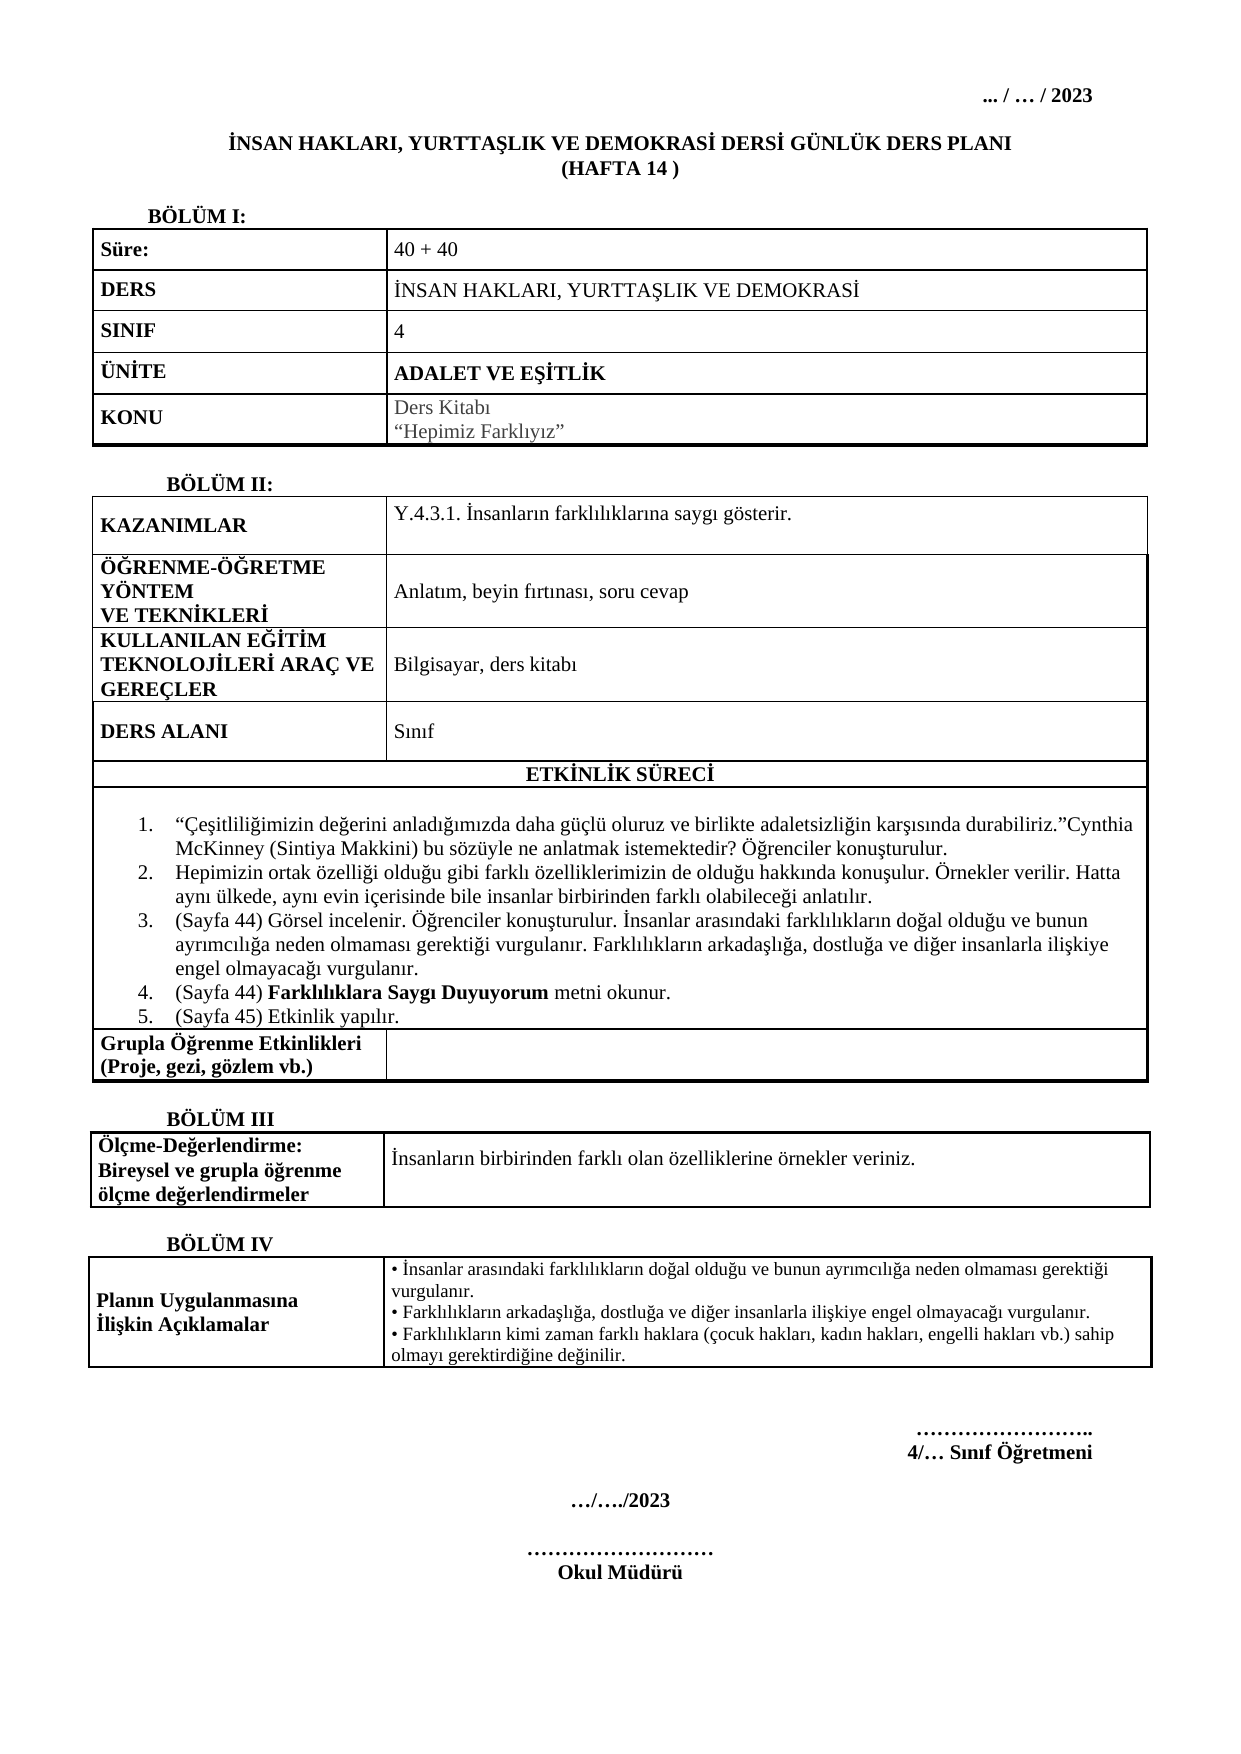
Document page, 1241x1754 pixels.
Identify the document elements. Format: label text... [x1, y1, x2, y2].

table_header İnsanların birbirinden farklı olan özelliklerine örnekler veriniz. [385, 1134, 1149, 1206]
subtitle BÖLÜM III [148, 1107, 1093, 1131]
text …/…./2023 [148, 1488, 1093, 1512]
table_cell ÖĞRENME-ÖĞRETME YÖNTEM VE TEKNİKLERİ [93, 555, 386, 627]
table_cell Ders Kitabı “Hepimiz Farklıyız” [388, 395, 1146, 443]
text ... / … / 2023 [148, 83, 1093, 107]
table_header KAZANIMLAR [93, 497, 386, 554]
table_cell [387, 1030, 1146, 1078]
text Okul Müdürü [148, 1560, 1093, 1584]
table_header 40 + 40 [388, 230, 1146, 269]
table_cell Anlatım, beyin fırtınası, soru cevap [387, 555, 1146, 627]
text (HAFTA 14 ) [148, 155, 1093, 179]
text BÖLÜM I: [148, 203, 1093, 228]
table_cell SINIF [94, 311, 386, 352]
table_cell ÜNİTE [94, 353, 386, 393]
table_header Planın Uygulanmasına İlişkin Açıklamalar [90, 1258, 383, 1366]
table_cell DERS ALANI [94, 702, 386, 760]
table_header • İnsanlar arasındaki farklılıkların doğal olduğu ve bunun ayrımcılığa neden olmaması gerektiği vurgulanır. • Farklılıkların arkadaşlığa, dostluğa ve diğer insanlarla ilişkiye engel olmayacağı vurgulanır. • Farklılıkların kimi zaman farklı haklara (çocuk hakları, kadın hakları, engelli hakları vb.) sahip olmayı gerektirdiğine değinilir. [385, 1258, 1150, 1366]
table_cell 4 [388, 311, 1146, 352]
table_cell ADALET VE EŞİTLİK [388, 353, 1146, 393]
table_cell Grupla Öğrenme Etkinlikleri (Proje, gezi, gözlem vb.) [94, 1030, 386, 1078]
text BÖLÜM II: [148, 471, 1093, 496]
table_cell ETKİNLİK SÜRECİ [94, 762, 1146, 786]
table_header Ölçme-Değerlendirme: Bireysel ve grupla öğrenme ölçme değerlendirmeler [92, 1134, 383, 1206]
text …………………….. [148, 1416, 1093, 1440]
table_cell Sınıf [387, 702, 1146, 760]
table_header Y.4.3.1. İnsanların farklılıklarına saygı gösterir. [387, 497, 1147, 554]
text İNSAN HAKLARI, YURTTAŞLIK VE DEMOKRASİ DERSİ GÜNLÜK DERS PLANI [148, 131, 1093, 155]
table_cell KONU [94, 395, 386, 443]
table_cell İNSAN HAKLARI, YURTTAŞLIK VE DEMOKRASİ [388, 271, 1146, 310]
text 4/… Sınıf Öğretmeni [148, 1440, 1093, 1464]
subtitle BÖLÜM IV [148, 1232, 1093, 1256]
table_cell DERS [94, 271, 386, 310]
text ……………………… [148, 1536, 1093, 1560]
table_header Süre: [94, 230, 386, 269]
table_cell KULLANILAN EĞİTİM TEKNOLOJİLERİ ARAÇ VE GEREÇLER [93, 628, 386, 701]
table_cell Bilgisayar, ders kitabı [387, 628, 1146, 701]
table_cell “Çeşitliliğimizin değerini anladığımızda daha güçlü oluruz ve birlikte adaletsizliğin karşısında durabiliriz.”Cynthia McKinney (Sintiya Makkini) bu sözüyle ne anlatmak istemektedir? Öğrenciler konuşturulur. Hepimizin ortak özelliği olduğu gibi farklı özelliklerimizin de olduğu hakkında konuşulur. Örnekler verilir. Hatta aynı ülkede, aynı evin içerisinde bile insanlar birbirinden farklı olabileceği anlatılır. (Sayfa 44) Görsel incelenir. Öğrenciler konuşturulur. İnsanlar arasındaki farklılıkların doğal olduğu ve bunun ayrımcılığa neden olmaması gerektiği vurgulanır. Farklılıkların arkadaşlığa, dostluğa ve diğer insanlarla ilişkiye engel olmayacağı vurgulanır. (Sayfa 44) Farklılıklara Saygı Duyuyorum metni okunur. (Sayfa 45) Etkinlik yapılır. [94, 788, 1146, 1028]
